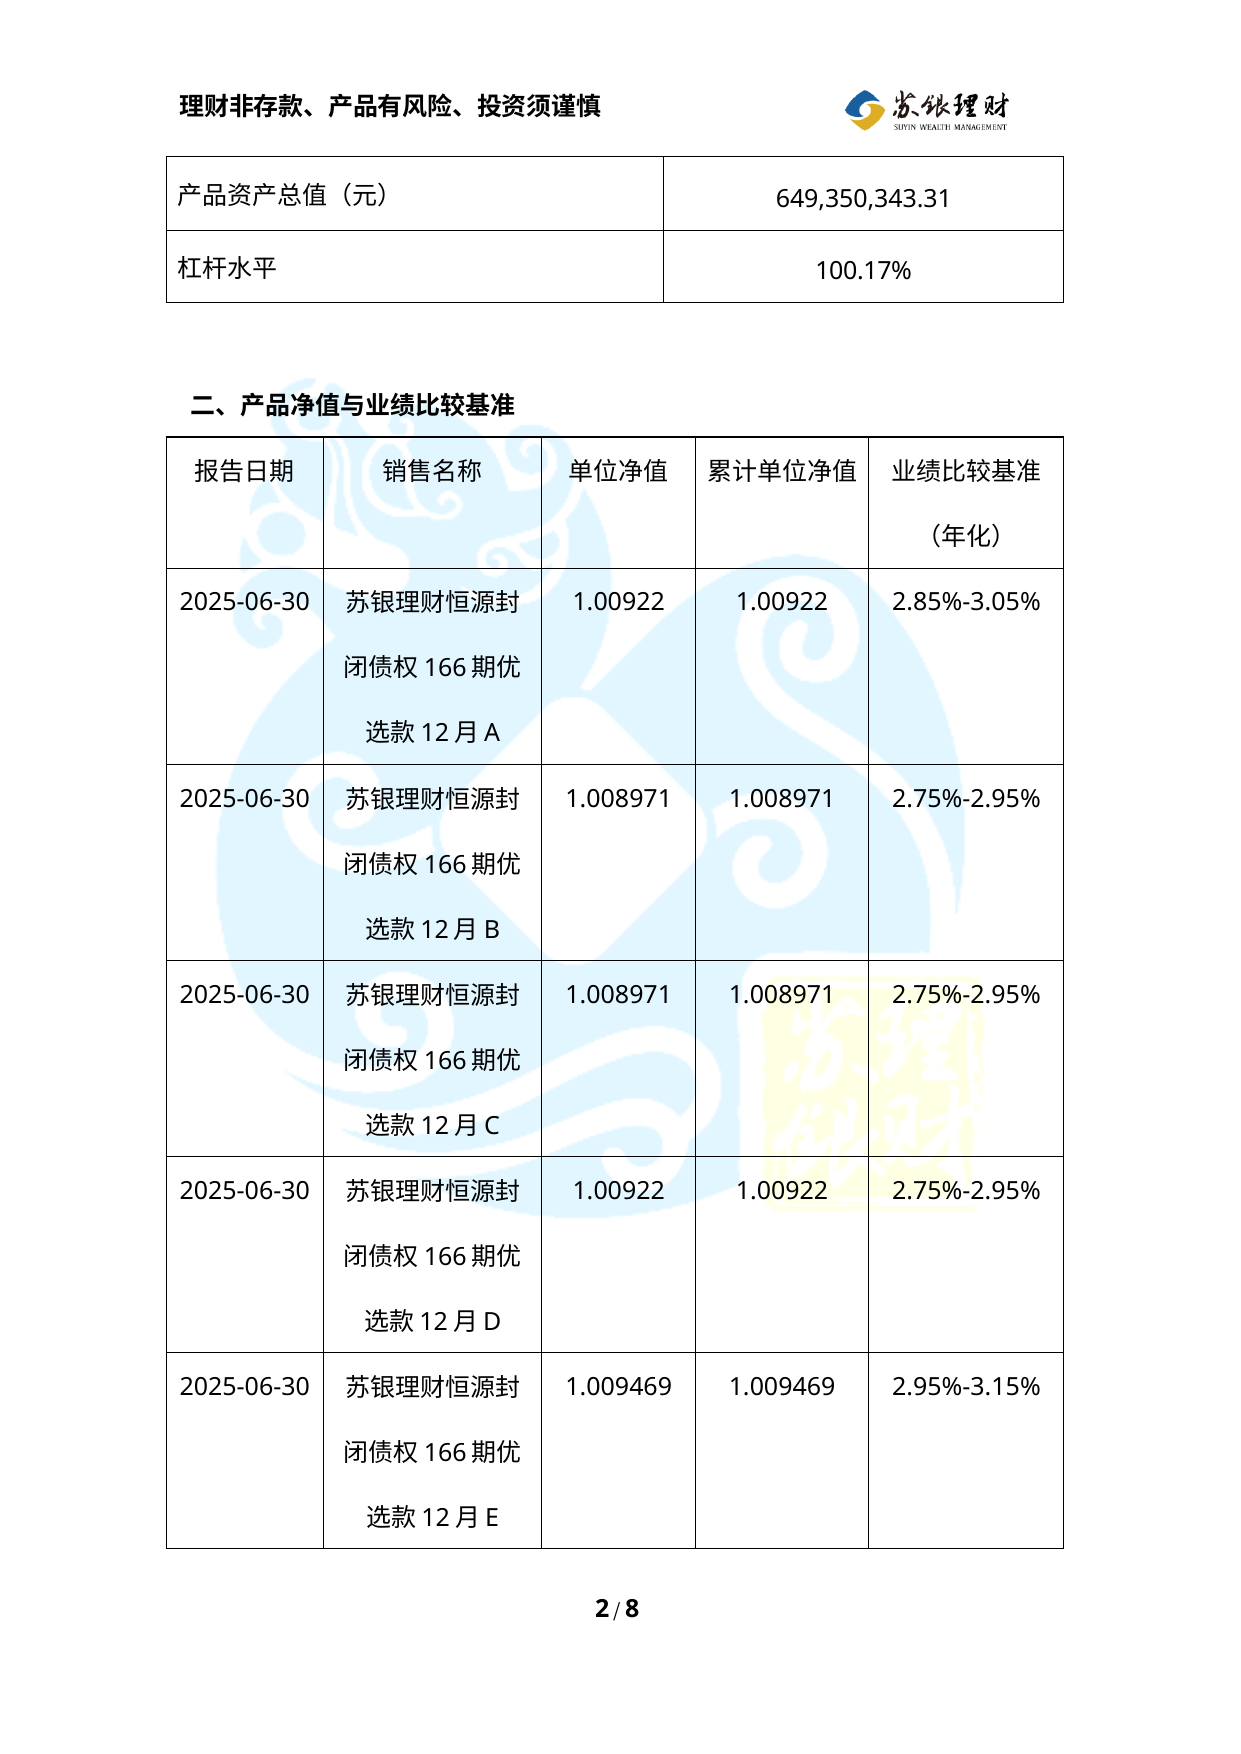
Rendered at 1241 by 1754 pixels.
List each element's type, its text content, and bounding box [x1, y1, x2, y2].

table_cell 苏银理财恒源封闭债权166期优选款12月D [324, 1157, 541, 1352]
table_cell 2025-06-30 [167, 569, 323, 763]
picture [820, 72, 1039, 143]
table_cell 2025-06-30 [167, 765, 323, 959]
table_header 报告日期 [167, 438, 323, 567]
table_cell 1.00922 [696, 569, 868, 763]
table_cell 苏银理财恒源封闭债权166期优选款12月C [324, 961, 541, 1156]
table_cell 649,350,343.31 [664, 157, 1063, 230]
table_cell 1.009469 [696, 1353, 868, 1548]
subtitle 二、产品净值与业绩比较基准 [190, 371, 1053, 436]
table_cell 2.85%-3.05% [869, 569, 1063, 763]
table_cell 2025-06-30 [167, 1157, 323, 1352]
table_cell 100.17% [664, 231, 1063, 302]
table_cell 2.75%-2.95% [869, 1157, 1063, 1352]
table_header 单位净值 [542, 438, 695, 567]
table_cell 1.00922 [542, 1157, 695, 1352]
table_cell 2.95%-3.15% [869, 1353, 1063, 1548]
table_cell 2025-06-30 [167, 1353, 323, 1548]
table_cell 1.008971 [542, 961, 695, 1156]
table_cell 杠杆水平 [167, 231, 663, 302]
table_cell 2.75%-2.95% [869, 961, 1063, 1156]
table_cell 苏银理财恒源封闭债权166期优选款12月A [324, 569, 541, 763]
table_cell 1.009469 [542, 1353, 695, 1548]
table_cell 1.008971 [696, 765, 868, 959]
table_header 销售名称 [324, 438, 541, 567]
table_cell 1.00922 [696, 1157, 868, 1352]
table_cell 苏银理财恒源封闭债权166期优选款12月E [324, 1353, 541, 1548]
table_cell 1.008971 [542, 765, 695, 959]
table_cell 2.75%-2.95% [869, 765, 1063, 959]
table_header 累计单位净值 [696, 438, 868, 567]
table_cell 1.008971 [696, 961, 868, 1156]
table_cell 产品资产总值（元） [167, 157, 663, 230]
table_cell 苏银理财恒源封闭债权166期优选款12月B [324, 765, 541, 959]
table_cell 1.00922 [542, 569, 695, 763]
table_header 业绩比较基准（年化） [869, 438, 1063, 567]
table_cell 2025-06-30 [167, 961, 323, 1156]
